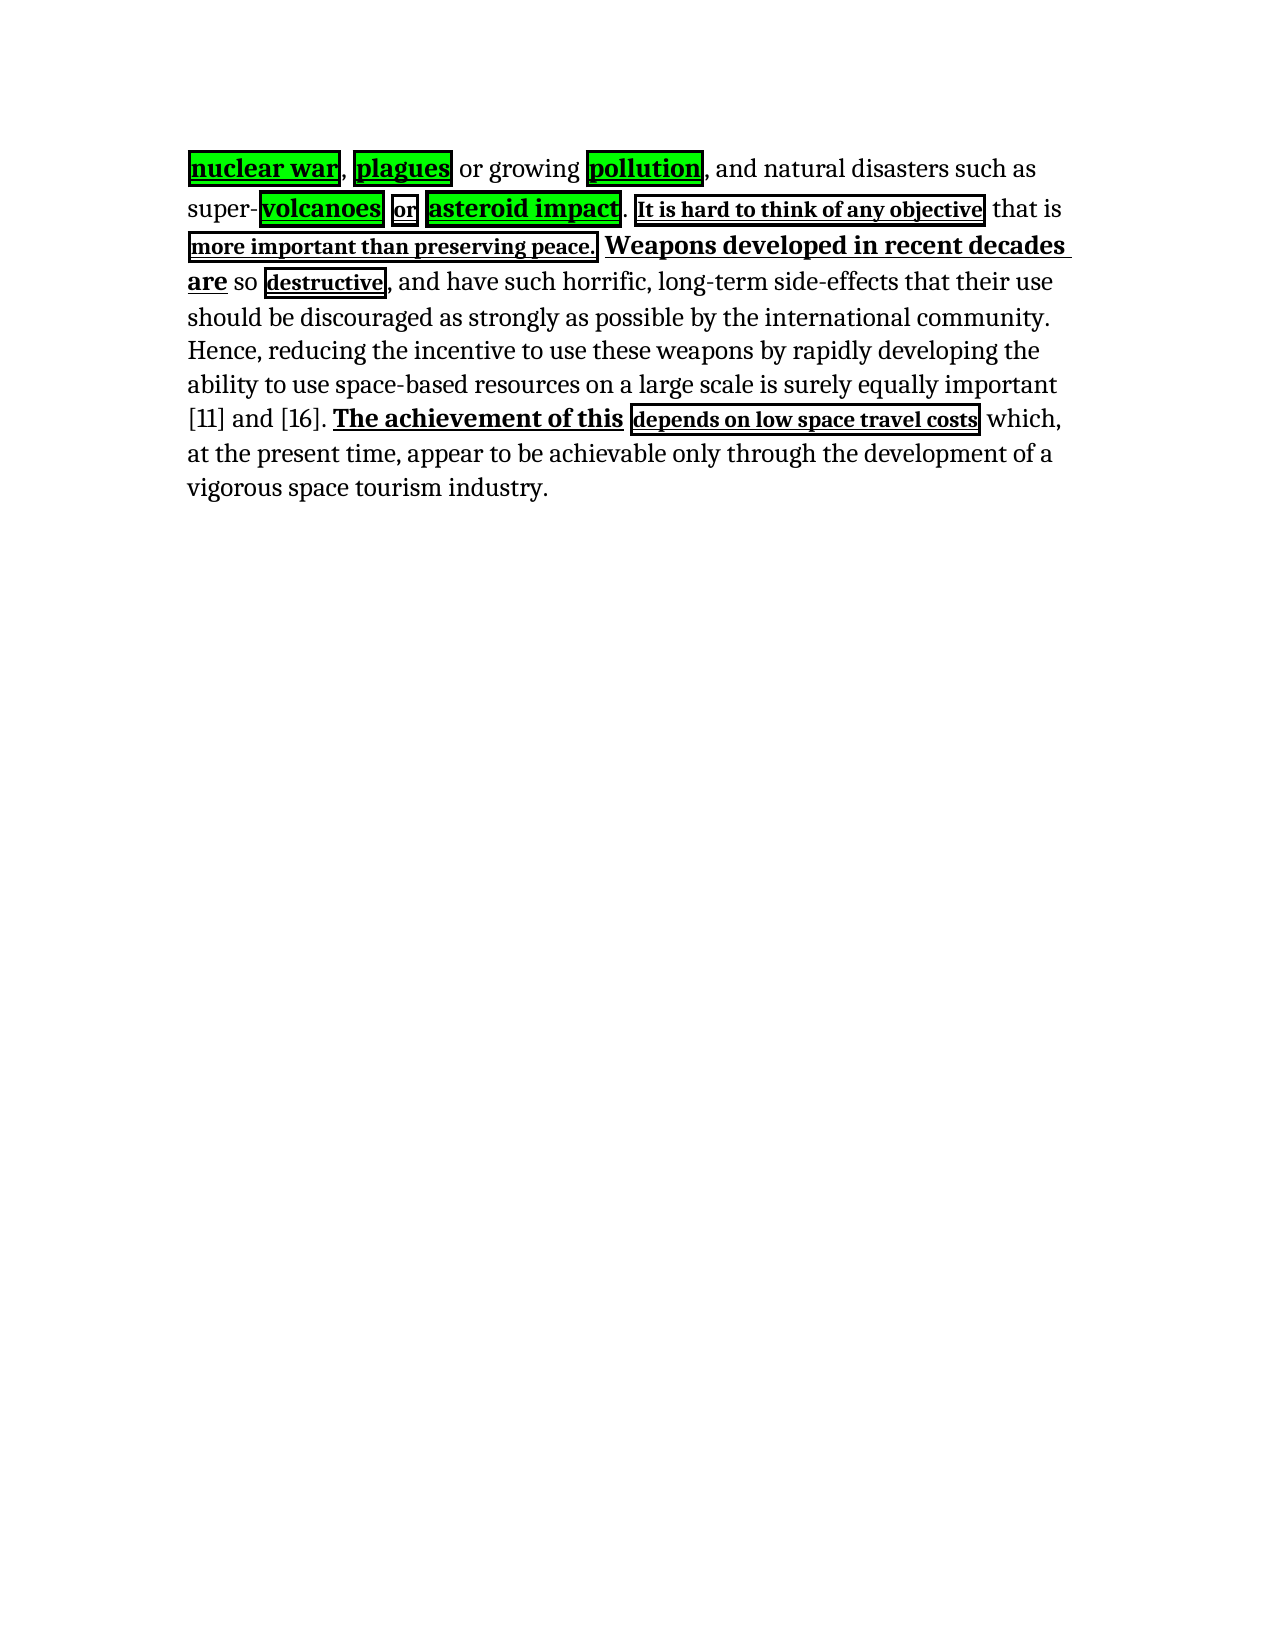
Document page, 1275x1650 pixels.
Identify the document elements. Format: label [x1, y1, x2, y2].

text [187, 150, 1087, 503]
